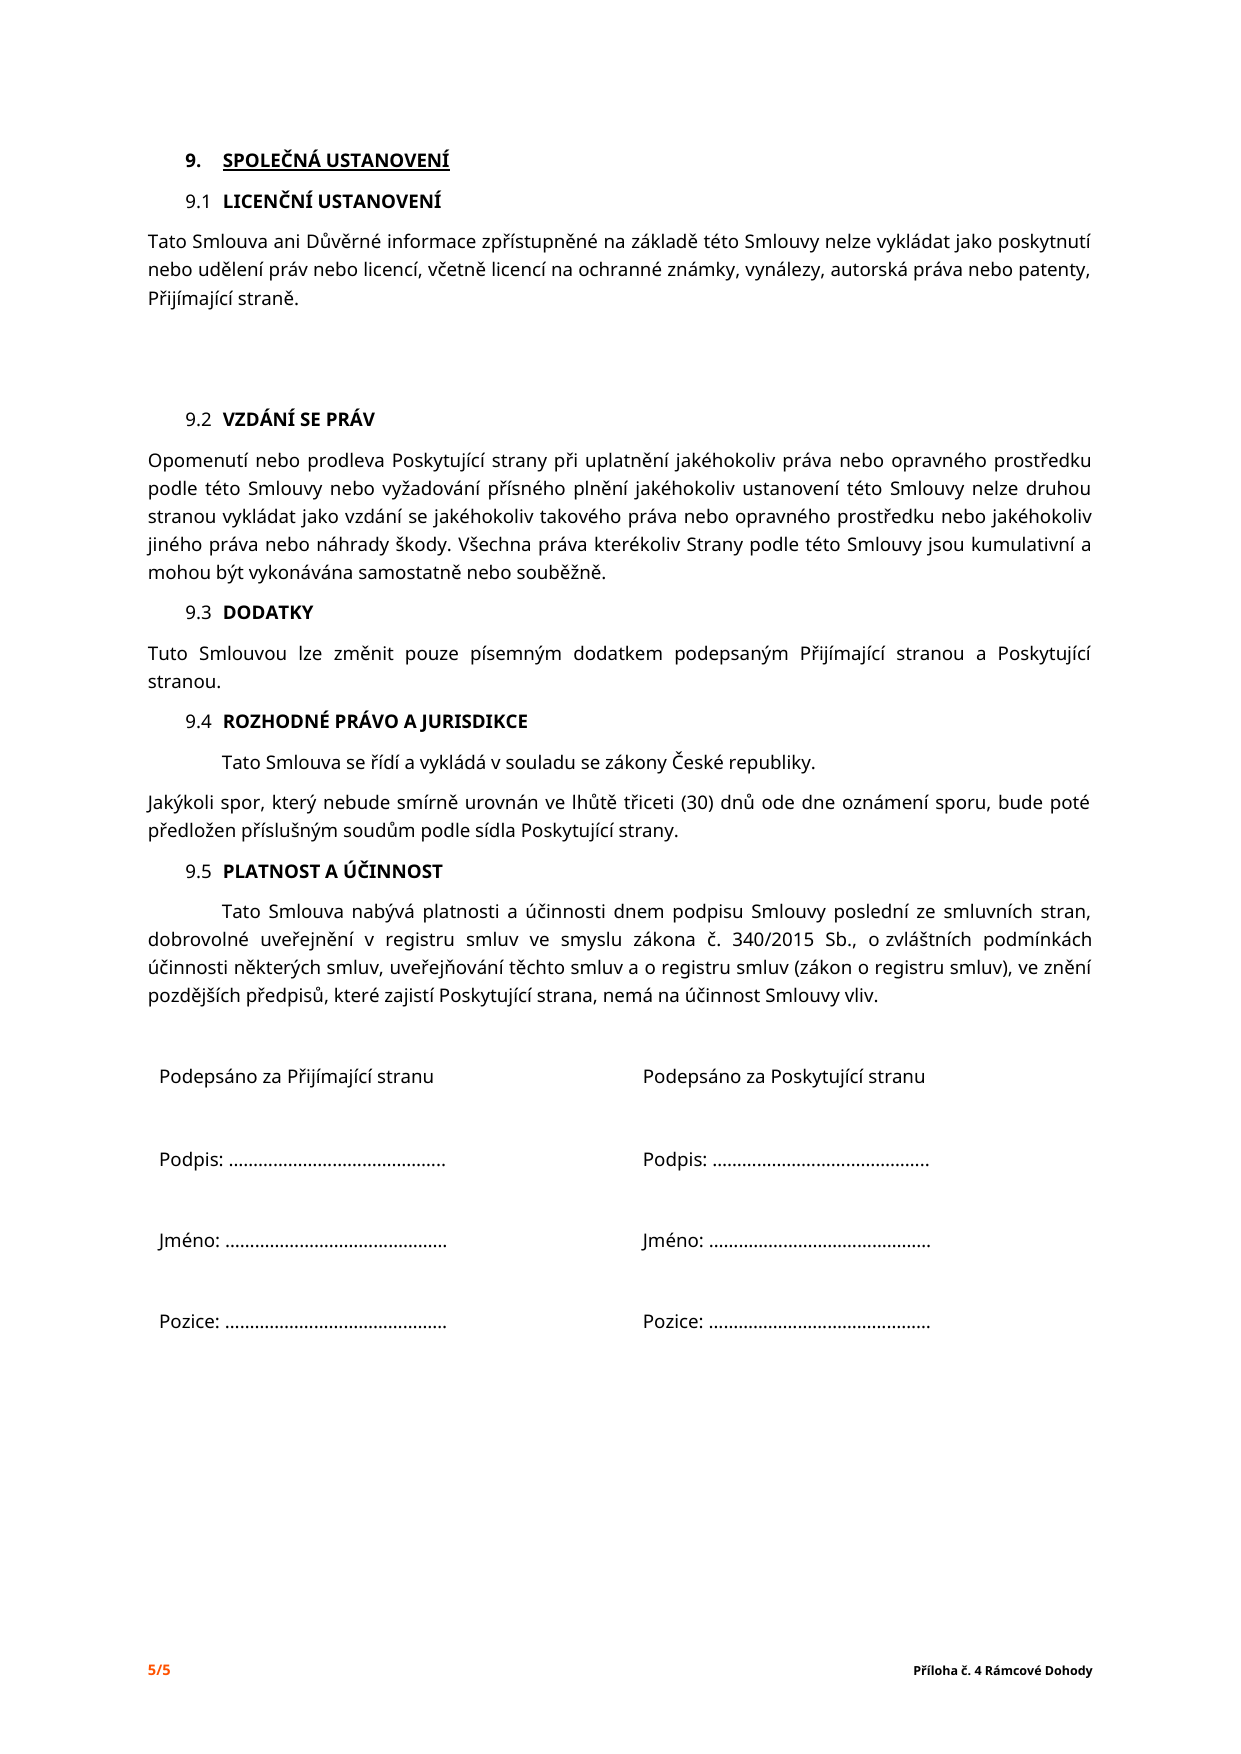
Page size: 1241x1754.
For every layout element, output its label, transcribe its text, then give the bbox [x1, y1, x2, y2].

table_cell Podpis: …………………………………….. Jméno: ……………………………………… Pozice: ……………………………………… [148, 1106, 631, 1349]
list SPOLEČNÁ USTANOVENÍ [185, 148, 1092, 173]
list ROZHODNÉ PRÁVO A JURISDIKCE [185, 708, 1092, 734]
list PLATNOST A ÚČINNOST [185, 858, 1092, 884]
text Jakýkoli spor, který nebude smírně urovnán ve lhůtě třiceti (30) dnů ode dne oznámení sporu, bude poté předložen příslušným soudům podle sídla Poskytující strany. [148, 789, 1092, 843]
text Tuto Smlouvou lze změnit pouze písemným dodatkem podepsaným Přijímající stranou a Poskytující stranou. [148, 640, 1092, 693]
list LICENČNÍ USTANOVENÍ [185, 188, 1092, 214]
list VZDÁNÍ SE PRÁV [185, 406, 1092, 432]
table_header Podepsáno za Poskytující stranu [631, 1064, 1115, 1106]
list DODATKY [185, 599, 1092, 625]
text Tato Smlouva se řídí a vykládá v souladu se zákony České republiky. [148, 749, 1092, 774]
text Tato Smlouva ani Důvěrné informace zpřístupněné na základě této Smlouvy nelze vykládat jako poskytnutí nebo udělení práv nebo licencí, včetně licencí na ochranné známky, vynálezy, autorská práva nebo patenty, Přijímající straně. [148, 229, 1092, 310]
table_header Podepsáno za Přijímající stranu [148, 1064, 631, 1106]
table_cell Podpis: …………………………………….. Jméno: ……………………………………… Pozice: ……………………………………… [631, 1106, 1115, 1349]
text Tato Smlouva nabývá platnosti a účinnosti dnem podpisu Smlouvy poslední ze smluvních stran, dobrovolné uveřejnění v registru smluv ve smyslu zákona č. 340/2015 Sb., o zvláštních podmínkách účinnosti některých smluv, uveřejňování těchto smluv a o registru smluv (zákon o registru smluv), ve znění pozdějších předpisů, které zajistí Poskytující strana, nemá na účinnost Smlouvy vliv. [148, 899, 1092, 1008]
text Opomenutí nebo prodleva Poskytující strany při uplatnění jakéhokoliv práva nebo opravného prostředku podle této Smlouvy nebo vyžadování přísného plnění jakéhokoliv ustanovení této Smlouvy nelze druhou stranou vykládat jako vzdání se jakéhokoliv takového práva nebo opravného prostředku nebo jakéhokoliv jiného práva nebo náhrady škody. Všechna práva kterékoliv Strany podle této Smlouvy jsou kumulativní a mohou být vykonávána samostatně nebo souběžně. [148, 447, 1092, 584]
